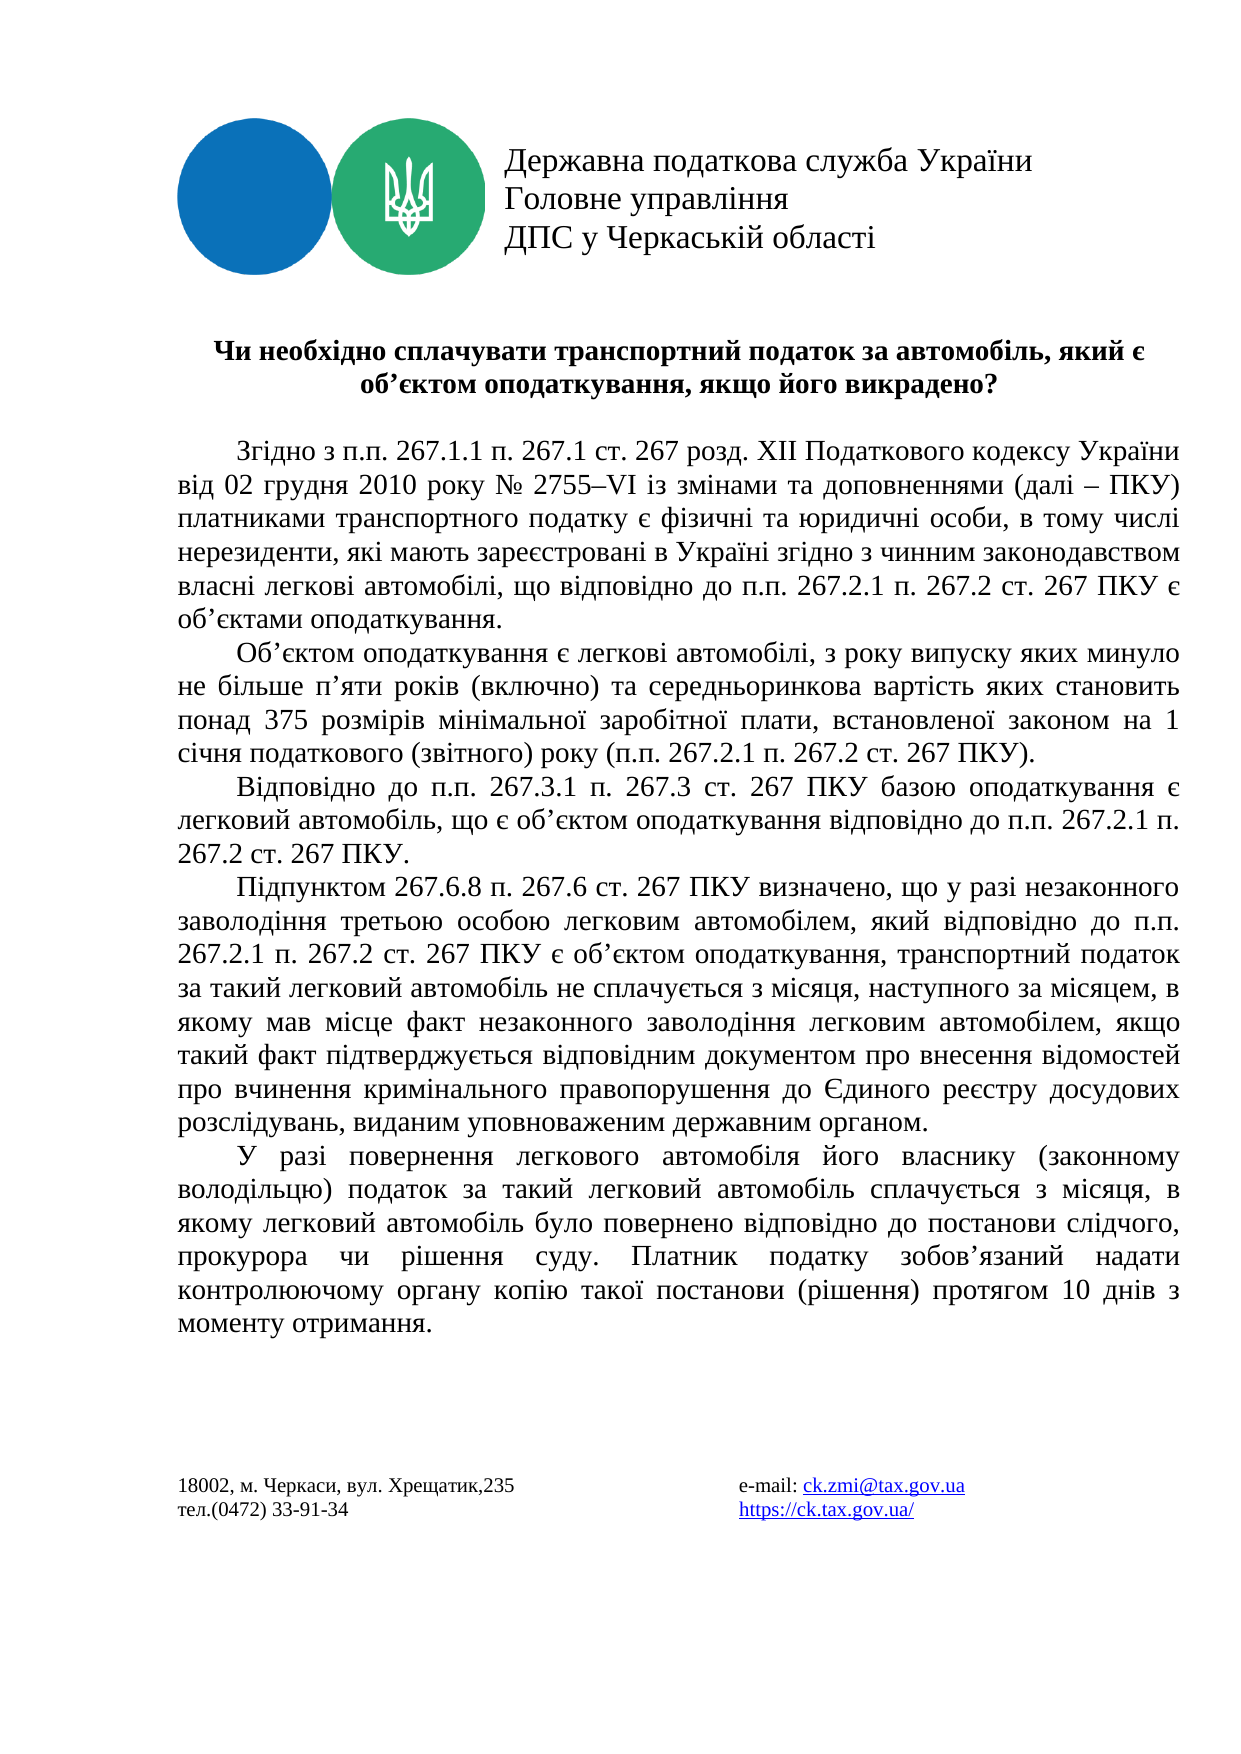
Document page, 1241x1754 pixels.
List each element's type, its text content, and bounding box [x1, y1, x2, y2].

text Підпунктом 267.6.8 п. 267.6 ст. 267 ПКУ визначено, що у разі незаконного заволодіння третьою особою легковим автомобілем, який відповідно до п.п. 267.2.1 п. 267.2 ст. 267 ПКУ є об’єктом оподаткування, транспортний податок за такий легковий автомобіль не сплачується з місяця, наступного за місяцем, в якому мав місце факт незаконного заволодіння легковим автомобілем, якщо такий факт підтверджується відповідним документом про внесення відомостей про вчинення кримінального правопорушення до Єдиного реєстру досудових розслідувань, виданим уповноваженим державним органом. [177, 869, 1181, 1138]
text Згідно з п.п. 267.1.1 п. 267.1 ст. 267 розд. ХІІ Податкового кодексу України від 02 грудня 2010 року № 2755–VI із змінами та доповненнями (далі – ПКУ) платниками транспортного податку є фізичні та юридичні особи, в тому числі нерезиденти, які мають зареєстровані в Україні згідно з чинним законодавством власні легкові автомобілі, що відповідно до п.п. 267.2.1 п. 267.2 ст. 267 ПКУ є об’єктами оподаткування. [177, 433, 1181, 635]
picture [177, 118, 485, 275]
text тел.(0472) 33-91-34 https://ck.tax.gov.ua/ [177, 1497, 1181, 1521]
text Чи необхідно сплачувати транспортний податок за автомобіль, який є об’єктом оподаткування, якщо його викрадено? [177, 333, 1181, 400]
text У разі повернення легкового автомобіля його власнику (законному володільцю) податок за такий легковий автомобіль сплачується з місяця, в якому легковий автомобіль було повернено відповідно до постанови слідчого, прокурора чи рішення суду. Платник податку зобов’язаний надати контролюючому органу копію такої постанови (рішення) протягом 10 днів з моменту отримання. [177, 1138, 1181, 1339]
text Відповідно до п.п. 267.3.1 п. 267.3 ст. 267 ПКУ базою оподаткування є легковий автомобіль, що є об’єктом оподаткування відповідно до п.п. 267.2.1 п. 267.2 ст. 267 ПКУ. [177, 769, 1181, 869]
text 18002, м. Черкаси, вул. Хрещатик,235 e-mail: ck.zmi@tax.gov.ua [177, 1473, 1181, 1497]
text Об’єктом оподаткування є легкові автомобілі, з року випуску яких минуло не більше п’яти років (включно) та середньоринкова вартість яких становить понад 375 розмірів мінімальної заробітної плати, встановленої законом на 1 січня податкового (звітного) року (п.п. 267.2.1 п. 267.2 ст. 267 ПКУ). [177, 635, 1181, 769]
